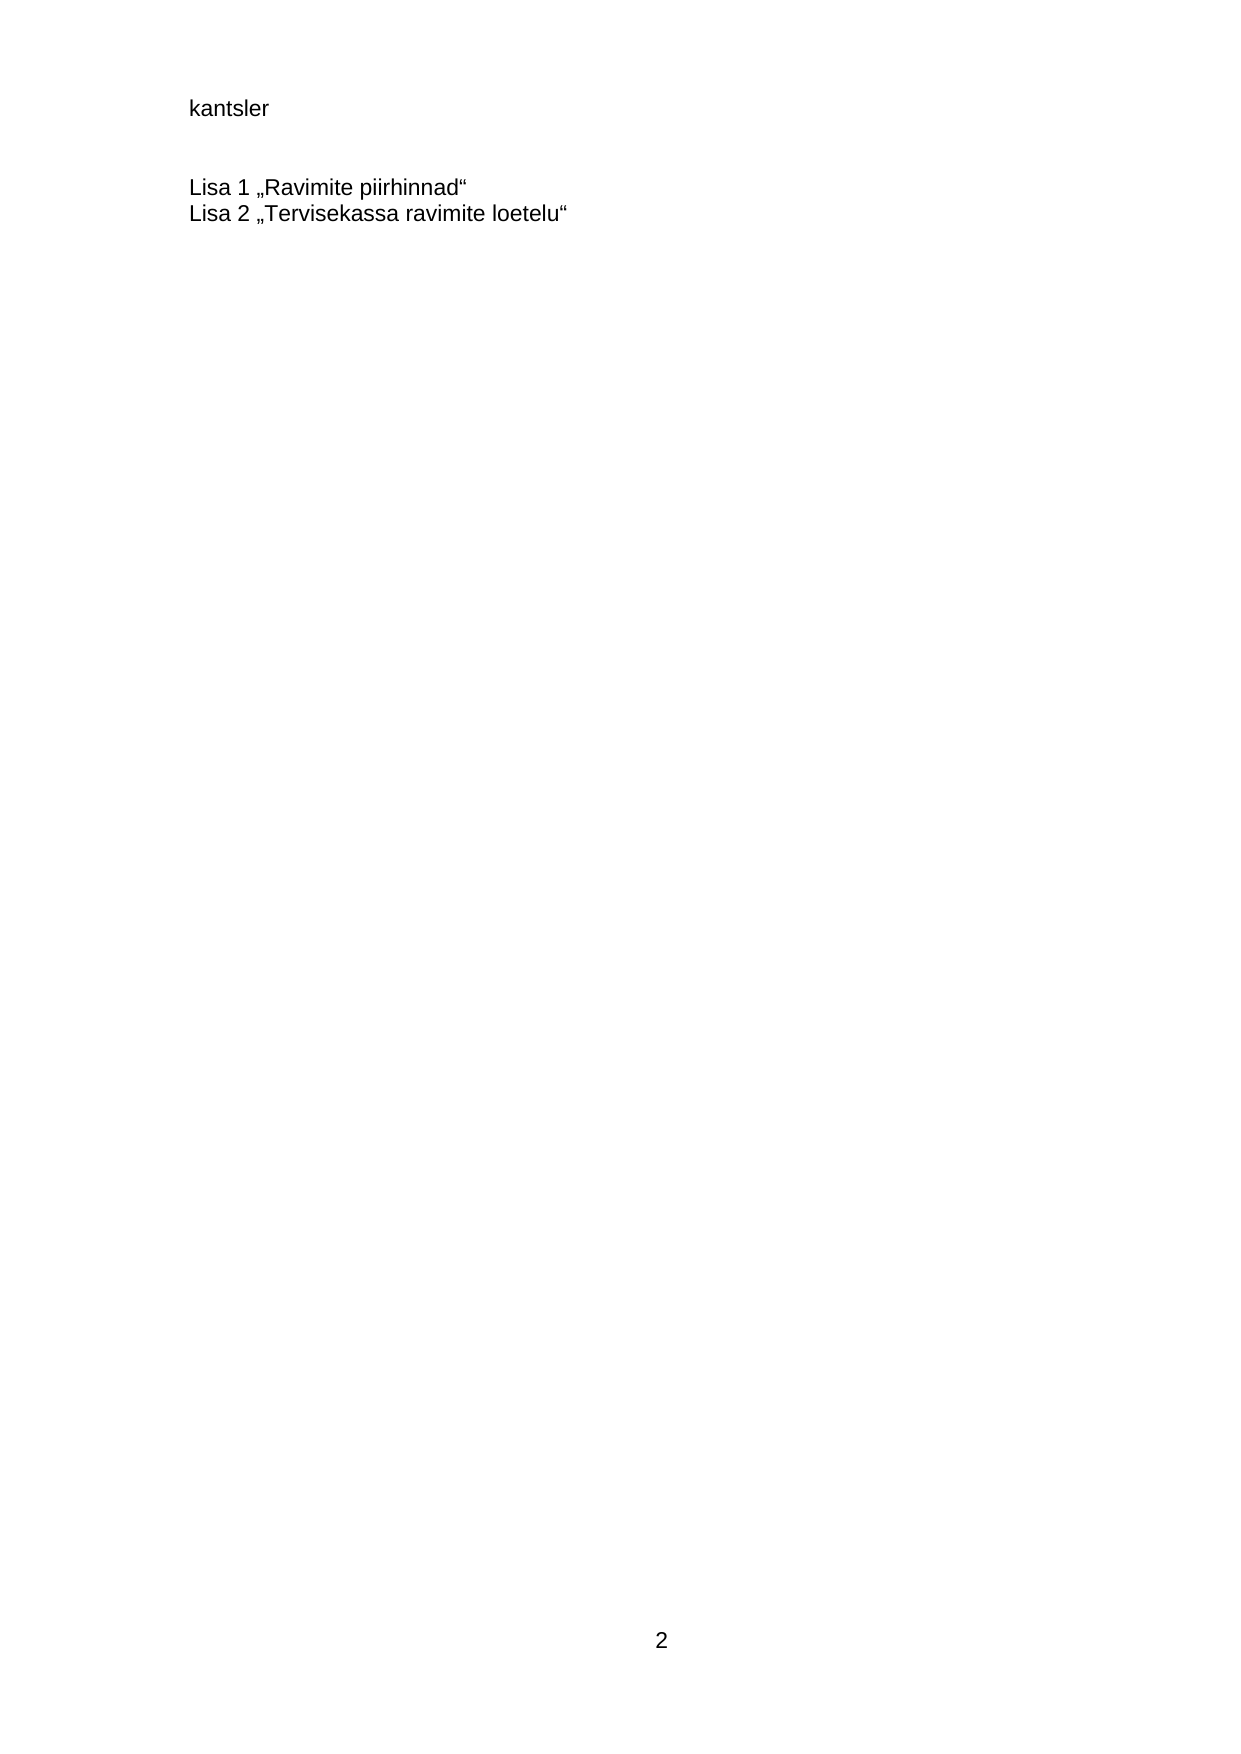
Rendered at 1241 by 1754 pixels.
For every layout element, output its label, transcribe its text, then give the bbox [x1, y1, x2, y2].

text kantsler [189, 94, 1134, 121]
text Lisa 1 „Ravimite piirhinnad“ [189, 173, 1134, 200]
text Lisa 2 „Tervisekassa ravimite loetelu“ [189, 200, 1134, 226]
